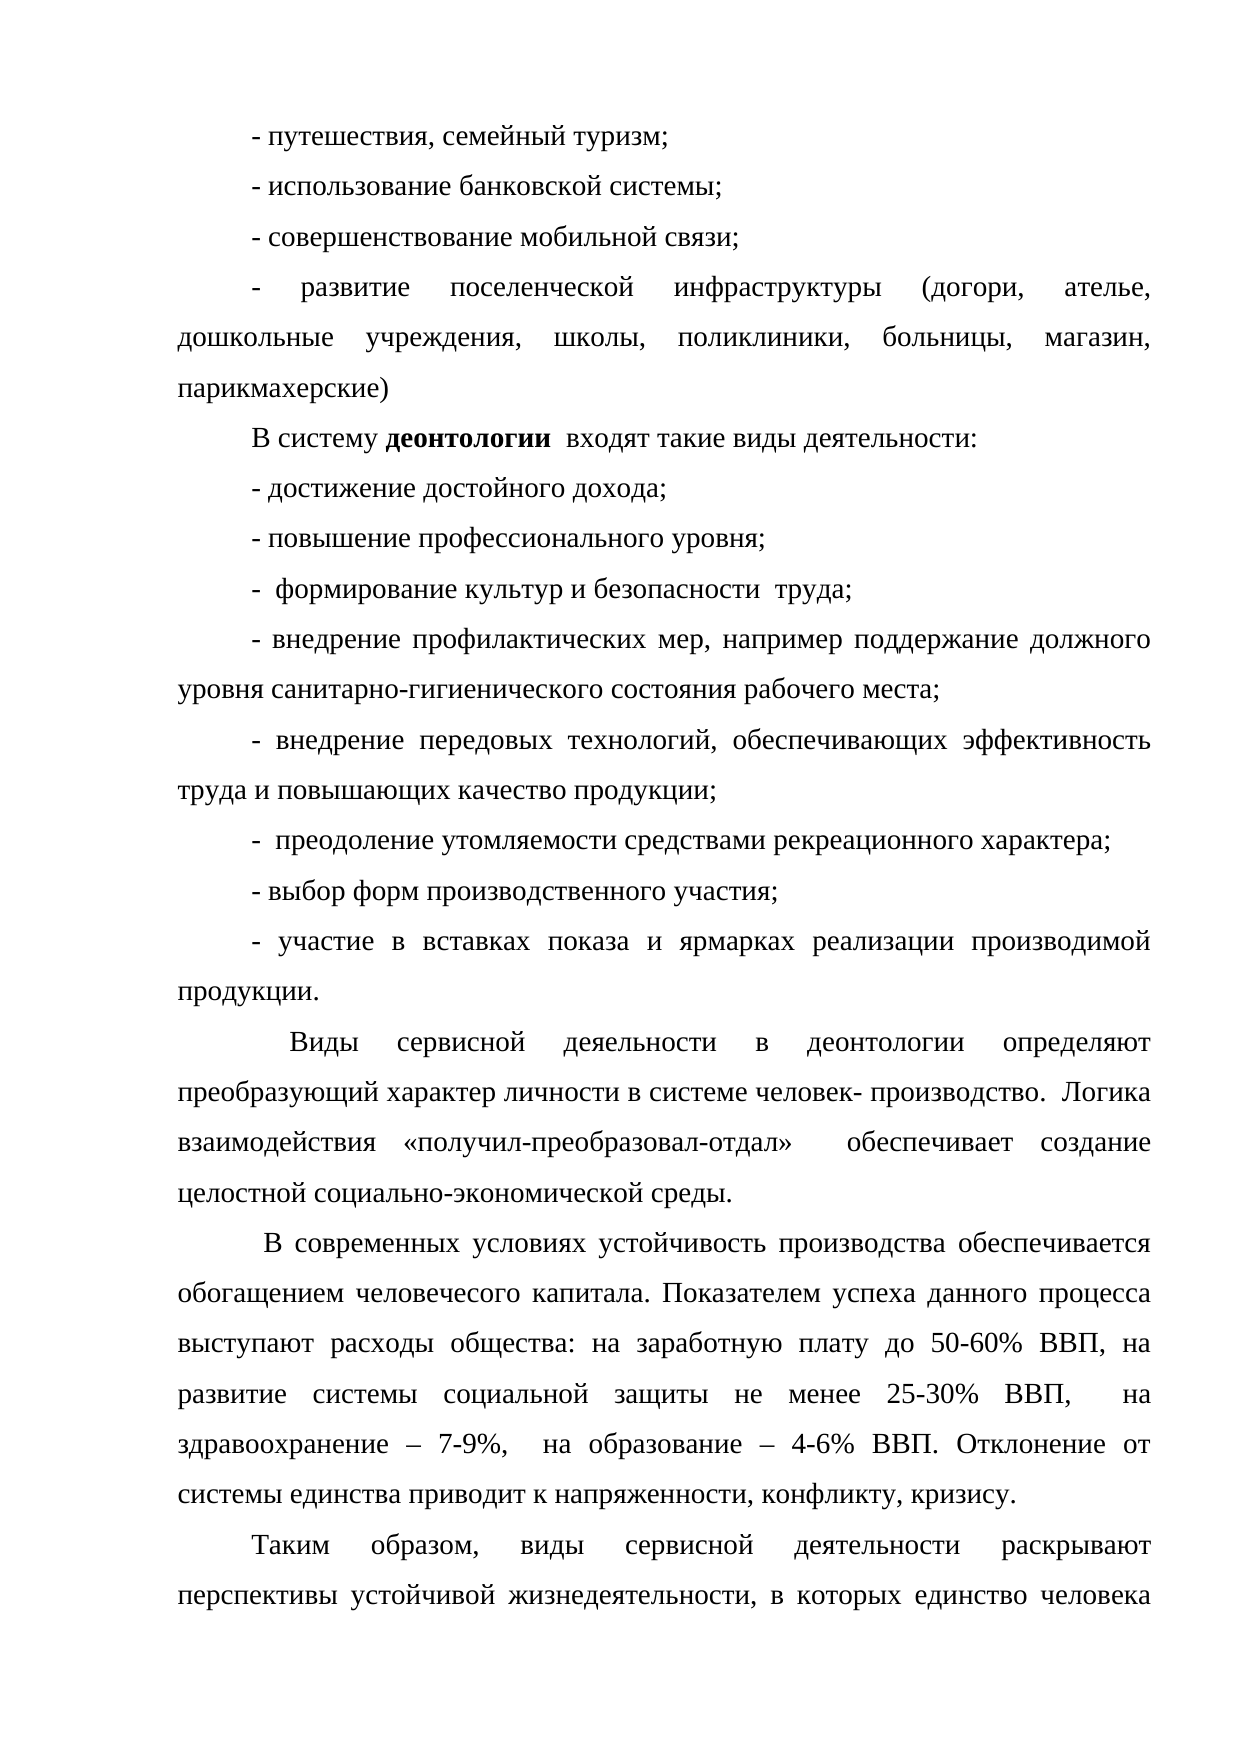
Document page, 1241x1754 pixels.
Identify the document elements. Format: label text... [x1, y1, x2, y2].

text - повышение профессионального уровня; [177, 521, 1152, 554]
text - участие в вставках показа и ярмарках реализации производимой продукции. [177, 923, 1152, 1007]
text В систему деонтологии входят такие виды деятельности: [177, 420, 1152, 453]
text - преодоление утомляемости средствами рекреационного характера; [177, 822, 1152, 856]
text - развитие поселенческой инфраструктуры (догори, ателье, дошкольные учреждения, школы, поликлиники, больницы, магазин, парикмахерские) [177, 269, 1152, 403]
text В современных условиях устойчивость производства обеспечивается обогащением человечесого капитала. Показателем успеха данного процесса выступают расходы общества: на заработную плату до 50-60% ВВП, на развитие системы социальной защиты не менее 25-30% ВВП, на здравоохранение – 7-9%, на образование – 4-6% ВВП. Отклонение от системы единства приводит к напряженности, конфликту, кризису. [177, 1225, 1152, 1510]
text - путешествия, семейный туризм; [177, 118, 1152, 152]
text - совершенствование мобильной связи; [177, 219, 1152, 252]
text - использование банковской системы; [177, 168, 1152, 202]
text - внедрение профилактических мер, например поддержание должного уровня санитарно-гигиенического состояния рабочего места; [177, 621, 1152, 705]
text - достижение достойного дохода; [177, 470, 1152, 504]
text - внедрение передовых технологий, обеспечивающих эффективность труда и повышающих качество продукции; [177, 722, 1152, 806]
text - выбор форм производственного участия; [177, 873, 1152, 906]
text Виды сервисной деяельности в деонтологии определяют преобразующий характер личности в системе человек- производство. Логика взаимодействия «получил-преобразовал-отдал» обеспечивает создание целостной социально-экономической среды. [177, 1024, 1152, 1208]
text - формирование культур и безопасности труда; [177, 571, 1152, 604]
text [177, 1527, 1152, 1611]
